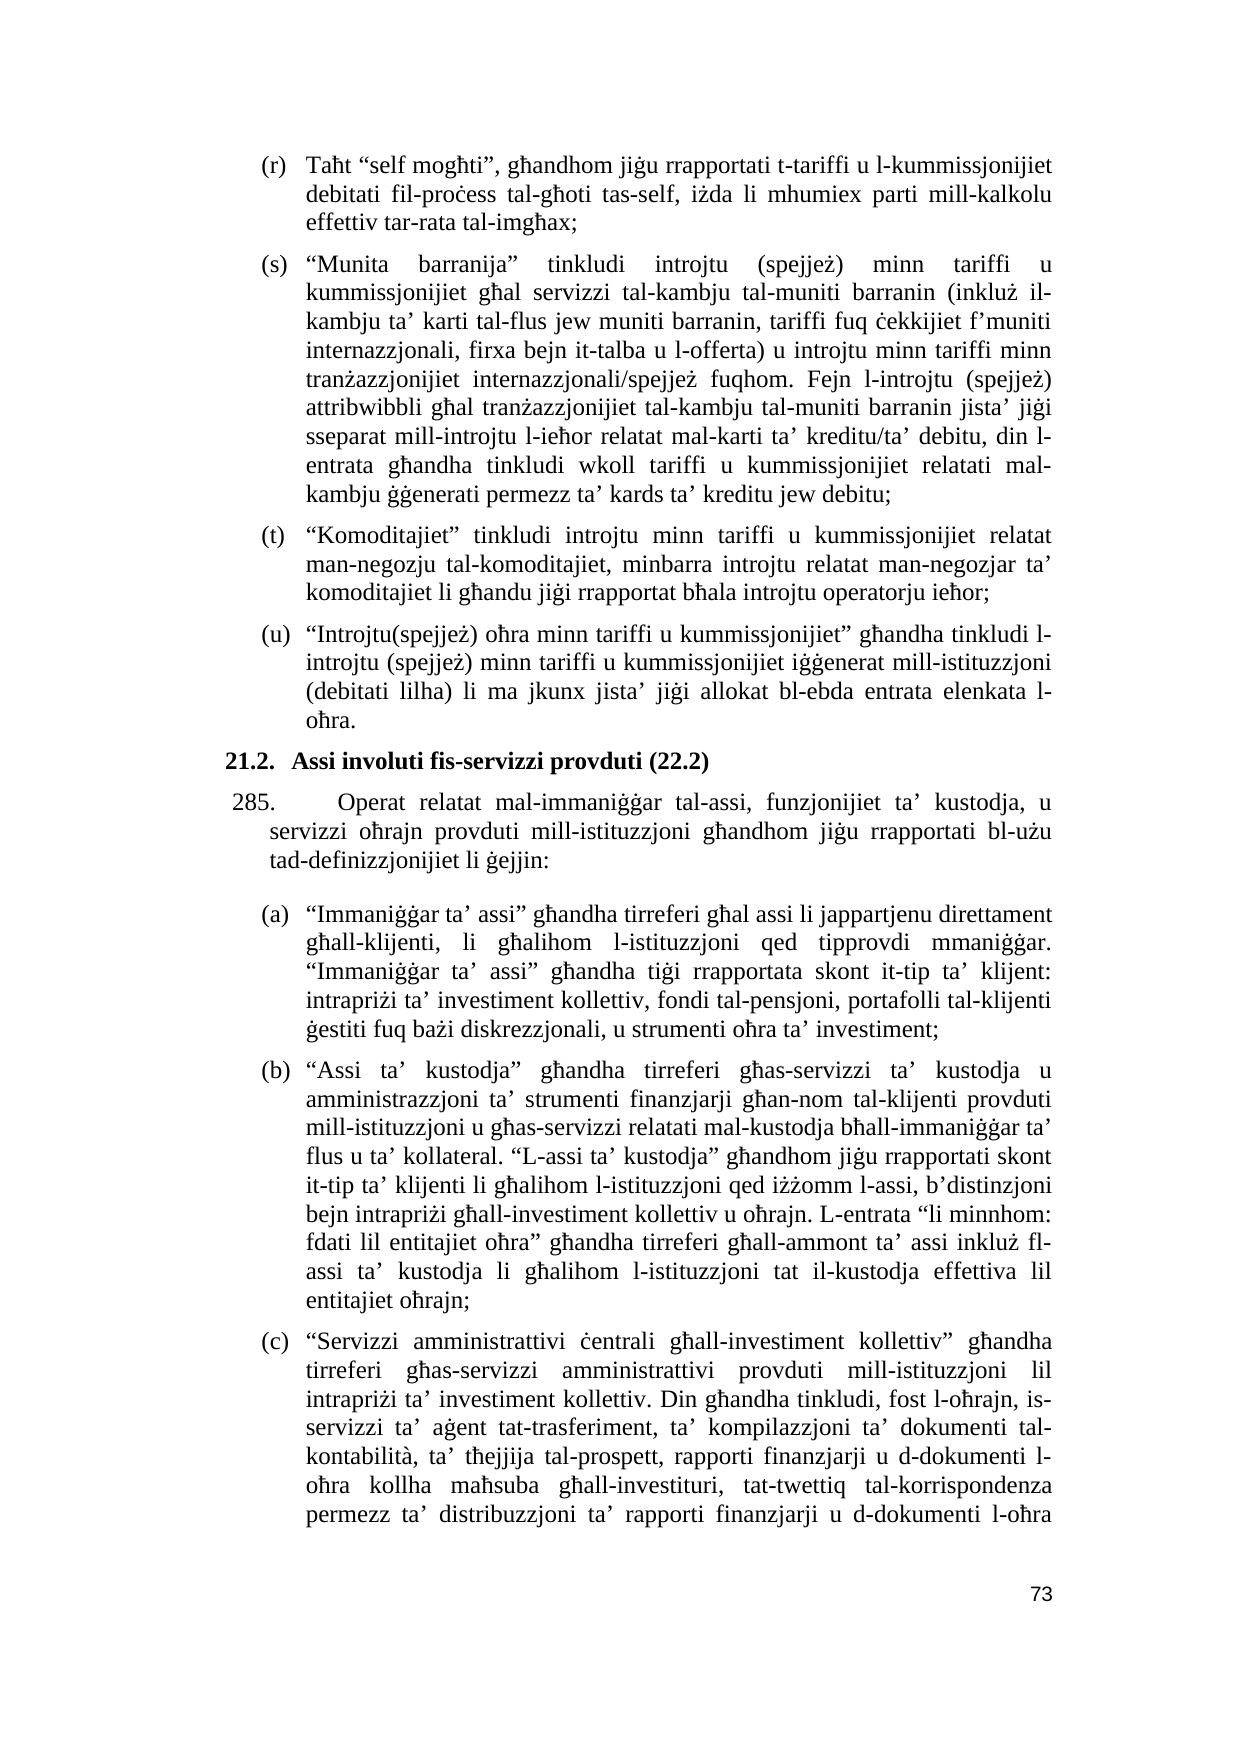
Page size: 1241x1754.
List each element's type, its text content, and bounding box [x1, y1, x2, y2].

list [261, 1326, 1053, 1527]
list “Assi ta’ kustodja” għandha tirreferi għas-servizzi ta’ kustodja u amministrazzjoni ta’ strumenti finanzjarji għan-nom tal-klijenti provduti mill-istituzzjoni u għas-servizzi relatati mal-kustodja bħall-immaniġġar ta’ flus u ta’ kollateral. “L-assi ta’ kustodja” għandhom jiġu rrapportati skont it-tip ta’ klijenti li għalihom l-istituzzjoni qed iżżomm l-assi, b’distinzjoni bejn intrapriżi għall-investiment kollettiv u oħrajn. L-entrata “li minnhom: fdati lil entitajiet oħra” għandha tirreferi għall-ammont ta’ assi inkluż fl-assi ta’ kustodja li għalihom l-istituzzjoni tat il-kustodja effettiva lil entitajiet oħrajn; [261, 1055, 1053, 1314]
list “Munita barranija” tinkludi introjtu (spejjeż) minn tariffi u kummissjonijiet għal servizzi tal-kambju tal-muniti barranin (inkluż il-kambju ta’ karti tal-flus jew muniti barranin, tariffi fuq ċekkijiet f’muniti internazzjonali, firxa bejn it-talba u l-offerta) u introjtu minn tariffi minn tranżazzjonijiet internazzjonali/spejjeż fuqhom. Fejn l-introjtu (spejjeż) attribwibbli għal tranżazzjonijiet tal-kambju tal-muniti barranin jista’ jiġi sseparat mill-introjtu l-ieħor relatat mal-karti ta’ kreditu/ta’ debitu, din l-entrata għandha tinkludi wkoll tariffi u kummissjonijiet relatati mal-kambju ġġenerati permezz ta’ kards ta’ kreditu jew debitu; [261, 249, 1053, 507]
list Taħt “self mogħti”, għandhom jiġu rrapportati t-tariffi u l-kummissjonijiet debitati fil-proċess tal-għoti tas-self, iżda li mhumiex parti mill-kalkolu effettiv tar-rata tal-imgħax; [261, 150, 1053, 236]
list “Komoditajiet” tinkludi introjtu minn tariffi u kummissjonijiet relatat man-negozju tal-komoditajiet, minbarra introjtu relatat man-negozjar ta’ komoditajiet li għandu jiġi rrapportat bħala introjtu operatorju ieħor; [261, 520, 1053, 606]
text Operat relatat mal-immaniġġar tal-assi, funzjonijiet ta’ kustodja, u servizzi oħrajn provduti mill-istituzzjoni għandhom jiġu rrapportati bl-użu tad-definizzjonijiet li ġejjin: [232, 787, 1053, 874]
list “Immaniġġar ta’ assi” għandha tirreferi għal assi li jappartjenu direttament għall-klijenti, li għalihom l-istituzzjoni qed tipprovdi mmaniġġar. “Immaniġġar ta’ assi” għandha tiġi rrapportata skont it-tip ta’ klijent: intrapriżi ta’ investiment kollettiv, fondi tal-pensjoni, portafolli tal-klijenti ġestiti fuq bażi diskrezzjonali, u strumenti oħra ta’ investiment; [261, 899, 1053, 1042]
subtitle Assi involuti fis-servizzi provduti (22.2) [225, 746, 1053, 775]
list “Introjtu(spejjeż) oħra minn tariffi u kummissjonijiet” għandha tinkludi l-introjtu (spejjeż) minn tariffi u kummissjonijiet iġġenerat mill-istituzzjoni (debitati lilha) li ma jkunx jista’ jiġi allokat bl-ebda entrata elenkata l-oħra. [261, 619, 1053, 734]
